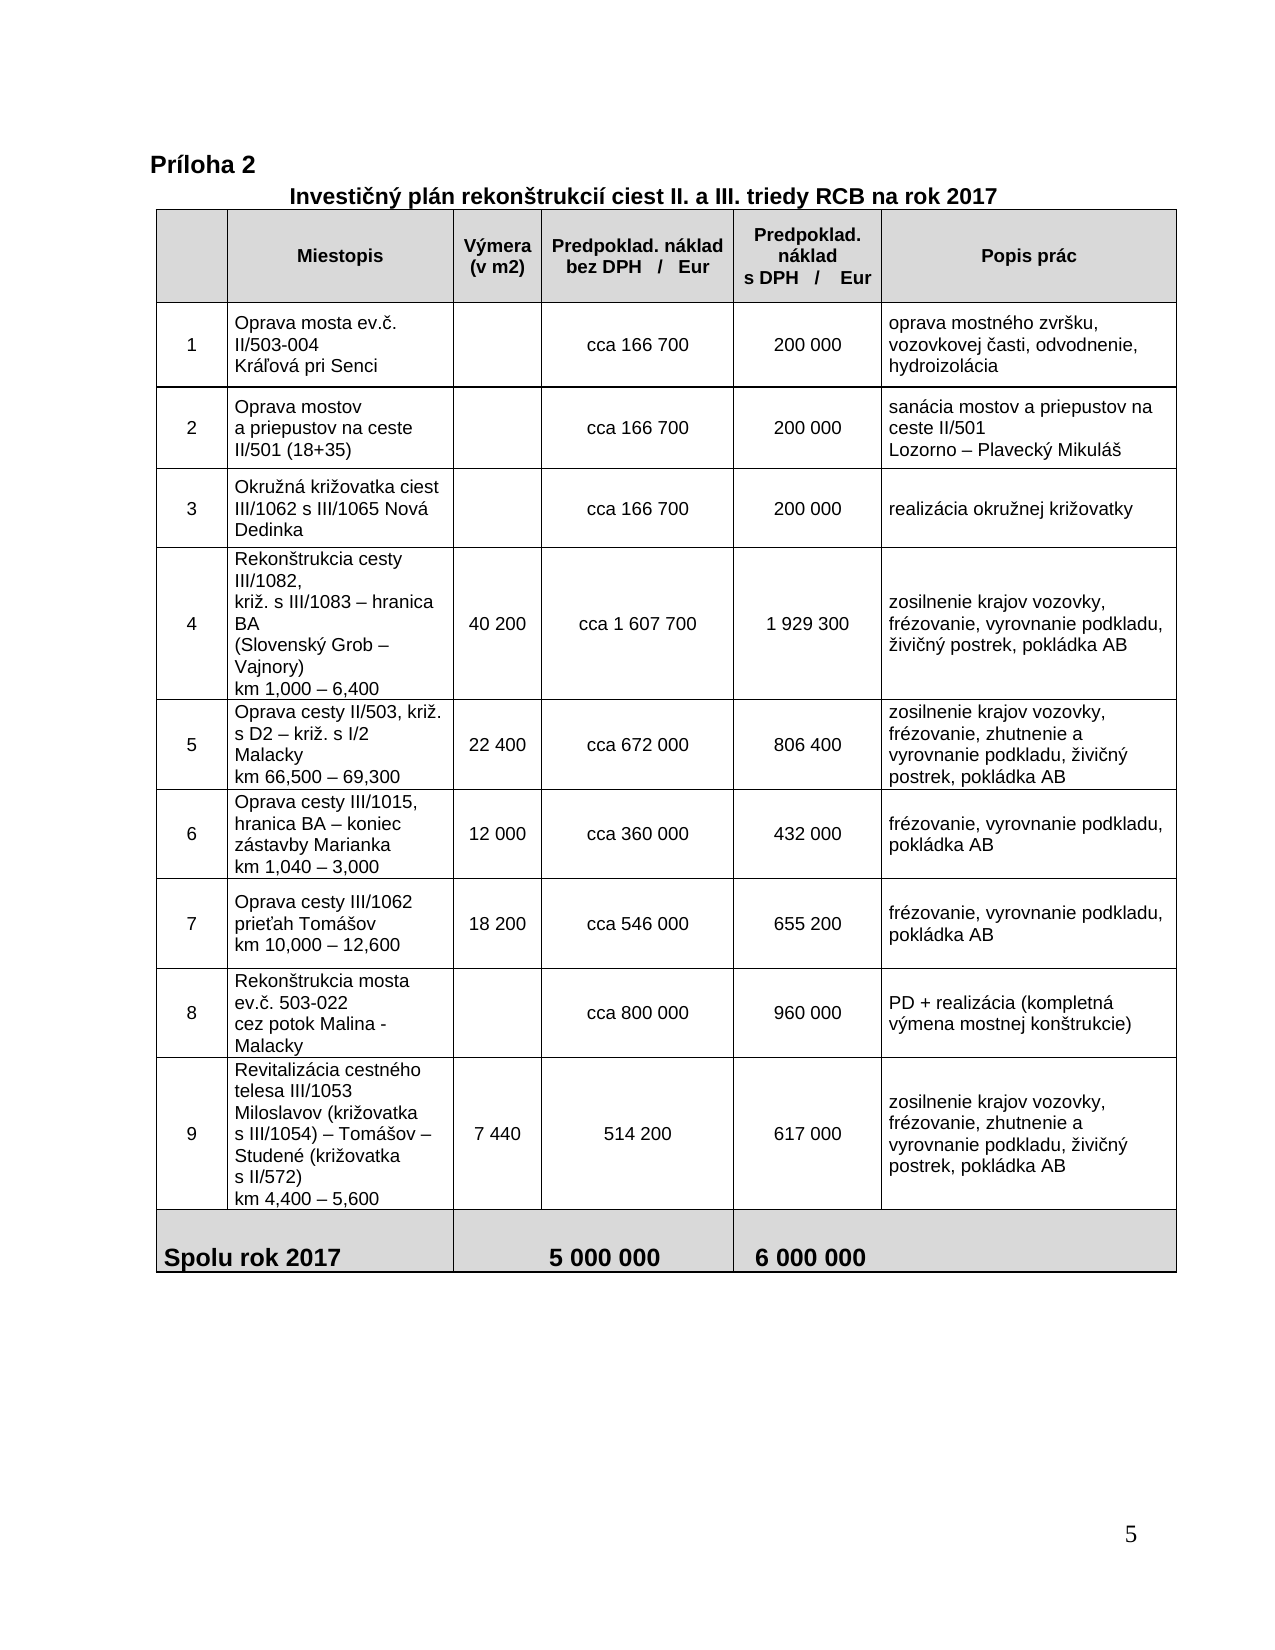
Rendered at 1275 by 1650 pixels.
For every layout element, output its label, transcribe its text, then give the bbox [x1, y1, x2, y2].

table_cell cca 672 000 [542, 700, 733, 788]
table_header Predpoklad. náklad s DPH / Eur [734, 210, 881, 302]
table_cell Revitalizácia cestného telesa III/1053 Miloslavov (križovatka s III/1054) – Tomášov – Studené (križovatka s II/572) km 4,400 – 5,600 [228, 1058, 453, 1209]
table_cell 7 [157, 879, 227, 968]
table_cell 806 400 [734, 700, 881, 788]
table_cell 3 [157, 469, 227, 547]
text Príloha 2 [150, 150, 1137, 179]
table_cell 12 000 [454, 790, 541, 878]
table_cell cca 166 700 [542, 303, 733, 386]
table_cell [454, 969, 541, 1057]
table_cell realizácia okružnej križovatky [882, 469, 1176, 547]
table_cell Spolu rok 2017 [157, 1210, 453, 1271]
table_cell frézovanie, vyrovnanie podkladu, pokládka AB [882, 790, 1176, 878]
table_cell 6 [157, 790, 227, 878]
table_cell cca 1 607 700 [542, 548, 733, 699]
table_cell 655 200 [734, 879, 881, 968]
table_cell cca 166 700 [542, 469, 733, 547]
table_header Miestopis [228, 210, 453, 302]
table_cell 200 000 [734, 469, 881, 547]
table_header Predpoklad. náklad bez DPH / Eur [542, 210, 733, 302]
table_cell 200 000 [734, 388, 881, 468]
table_cell Oprava mostov a priepustov na ceste II/501 (18+35) [228, 388, 453, 468]
table_cell 7 440 [454, 1058, 541, 1209]
table_header Výmera (v m2) [454, 210, 541, 302]
table_cell 617 000 [734, 1058, 881, 1209]
table_cell PD + realizácia (kompletná výmena mostnej konštrukcie) [882, 969, 1176, 1057]
table_header Popis prác [882, 210, 1176, 302]
table_cell zosilnenie krajov vozovky, frézovanie, zhutnenie a vyrovnanie podkladu, živičný postrek, pokládka AB [882, 1058, 1176, 1209]
table_cell 4 [157, 548, 227, 699]
table_cell Oprava cesty II/503, križ. s D2 – križ. s I/2 Malacky km 66,500 – 69,300 [228, 700, 453, 788]
table_cell Okružná križovatka ciest III/1062 s III/1065 Nová Dedinka [228, 469, 453, 547]
table_cell Oprava cesty III/1062 prieťah Tomášov km 10,000 – 12,600 [228, 879, 453, 968]
table_cell 960 000 [734, 969, 881, 1057]
table_cell 1 929 300 [734, 548, 881, 699]
table_cell frézovanie, vyrovnanie podkladu, pokládka AB [882, 879, 1176, 968]
table_cell 5 [157, 700, 227, 788]
table_cell 2 [157, 388, 227, 468]
table_cell 18 200 [454, 879, 541, 968]
table_cell [454, 388, 541, 468]
table_cell 200 000 [734, 303, 881, 386]
table_cell 5 000 000 [542, 1210, 733, 1271]
table_cell cca 546 000 [542, 879, 733, 968]
table_cell Oprava mosta ev.č. II/503-004 Kráľová pri Senci [228, 303, 453, 386]
table_cell zosilnenie krajov vozovky, frézovanie, vyrovnanie podkladu, živičný postrek, pokládka AB [882, 548, 1176, 699]
table_cell Rekonštrukcia mosta ev.č. 503-022 cez potok Malina - Malacky [228, 969, 453, 1057]
table_header [157, 210, 227, 302]
table_cell 514 200 [542, 1058, 733, 1209]
table_cell [454, 1210, 542, 1271]
table_cell cca 166 700 [542, 388, 733, 468]
table_cell 22 400 [454, 700, 541, 788]
table_cell cca 800 000 [542, 969, 733, 1057]
table_cell 1 [157, 303, 227, 386]
table_cell 40 200 [454, 548, 541, 699]
table_cell Rekonštrukcia cesty III/1082, križ. s III/1083 – hranica BA (Slovenský Grob – Vajnory) km 1,000 – 6,400 [228, 548, 453, 699]
table_cell [454, 303, 541, 386]
table_cell oprava mostného zvršku, vozovkovej časti, odvodnenie, hydroizolácia [882, 303, 1176, 386]
table_cell cca 360 000 [542, 790, 733, 878]
table_cell 6 000 000 [734, 1210, 1176, 1271]
table_cell Oprava cesty III/1015, hranica BA – koniec zástavby Marianka km 1,040 – 3,000 [228, 790, 453, 878]
text Investičný plán rekonštrukcií ciest II. a III. triedy RCB na rok 2017 [150, 183, 1137, 209]
table_cell [454, 469, 541, 547]
table_cell 9 [157, 1058, 227, 1209]
table_cell 432 000 [734, 790, 881, 878]
table_cell 8 [157, 969, 227, 1057]
table_cell zosilnenie krajov vozovky, frézovanie, zhutnenie a vyrovnanie podkladu, živičný postrek, pokládka AB [882, 700, 1176, 788]
table_cell sanácia mostov a priepustov na ceste II/501 Lozorno – Plavecký Mikuláš [882, 388, 1176, 468]
